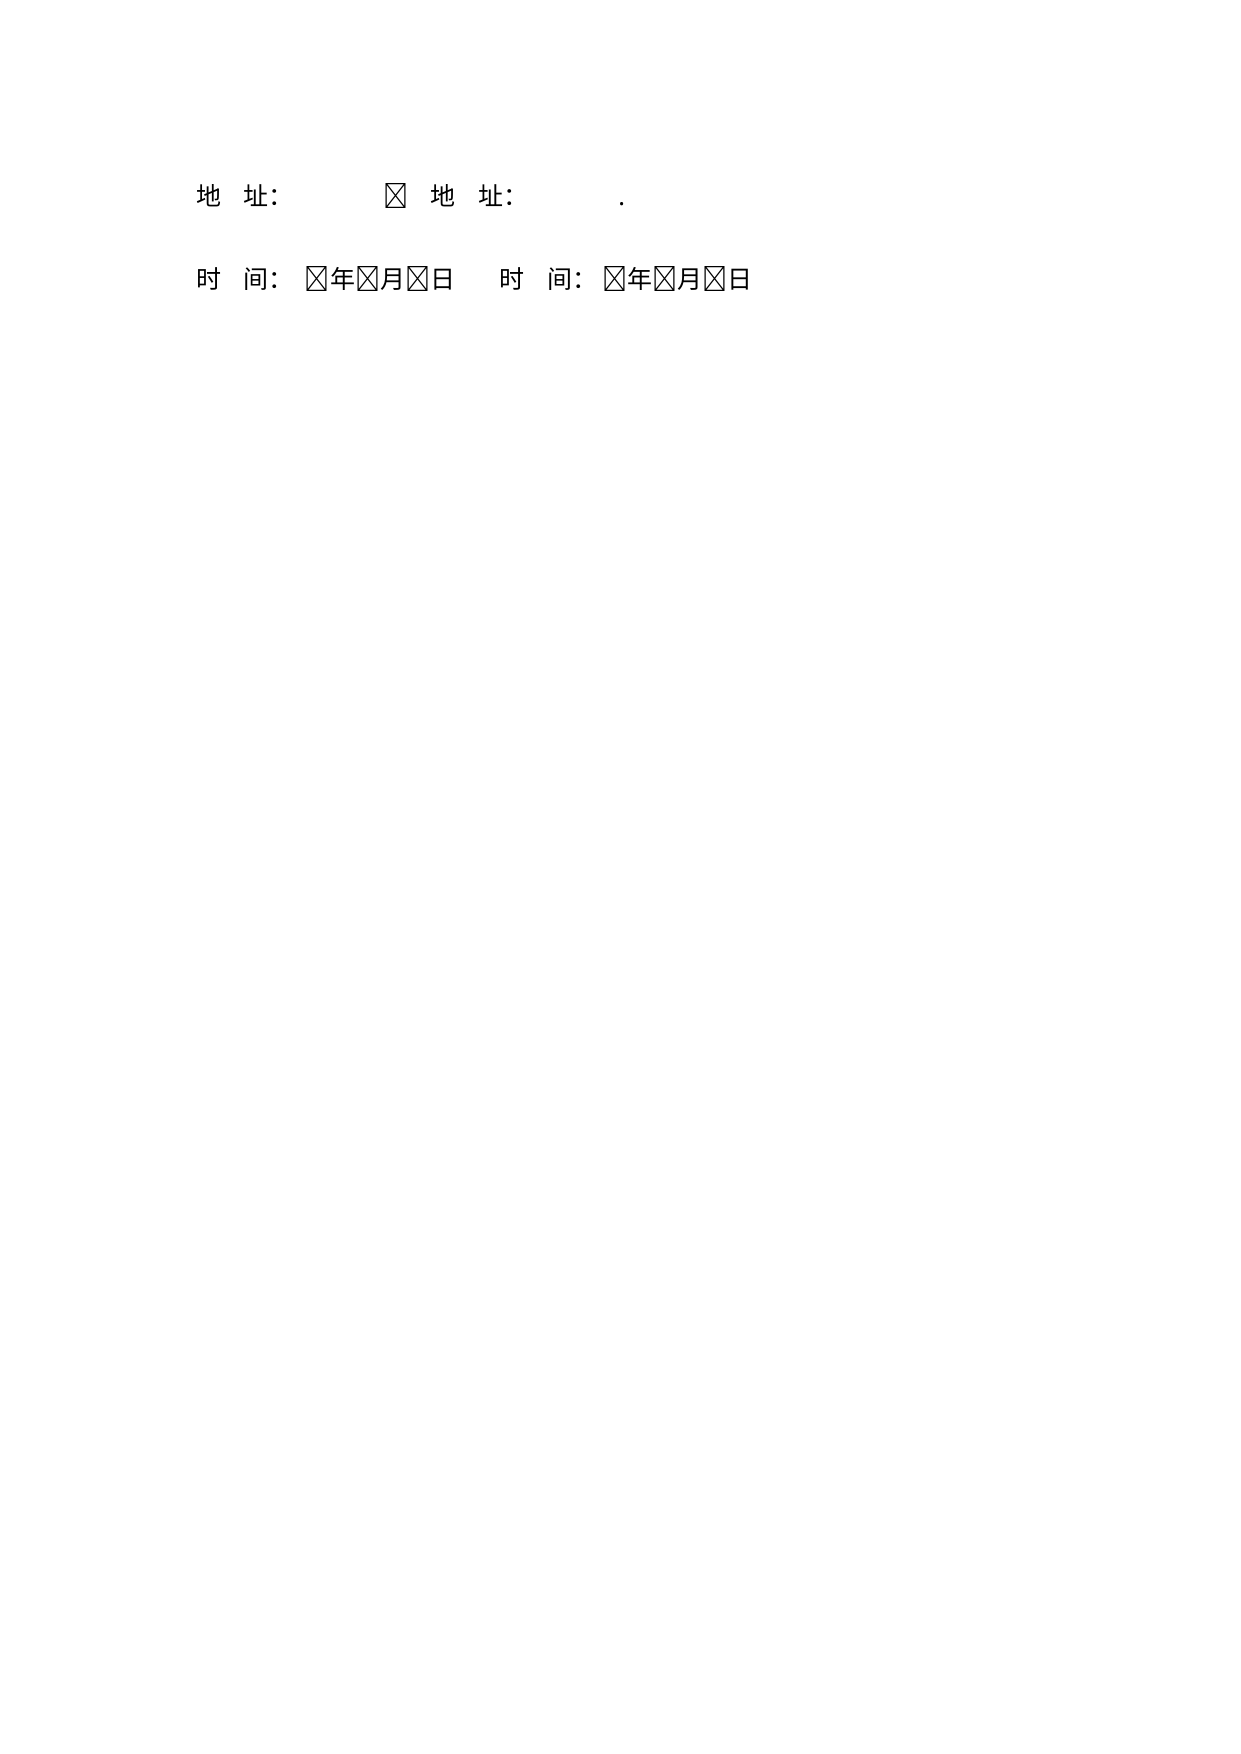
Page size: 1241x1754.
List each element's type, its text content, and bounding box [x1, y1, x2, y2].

text 时 间： 年月日 时 间： 年月日 [171, 245, 1069, 310]
text 地 址：  地 址： . [171, 162, 1069, 227]
